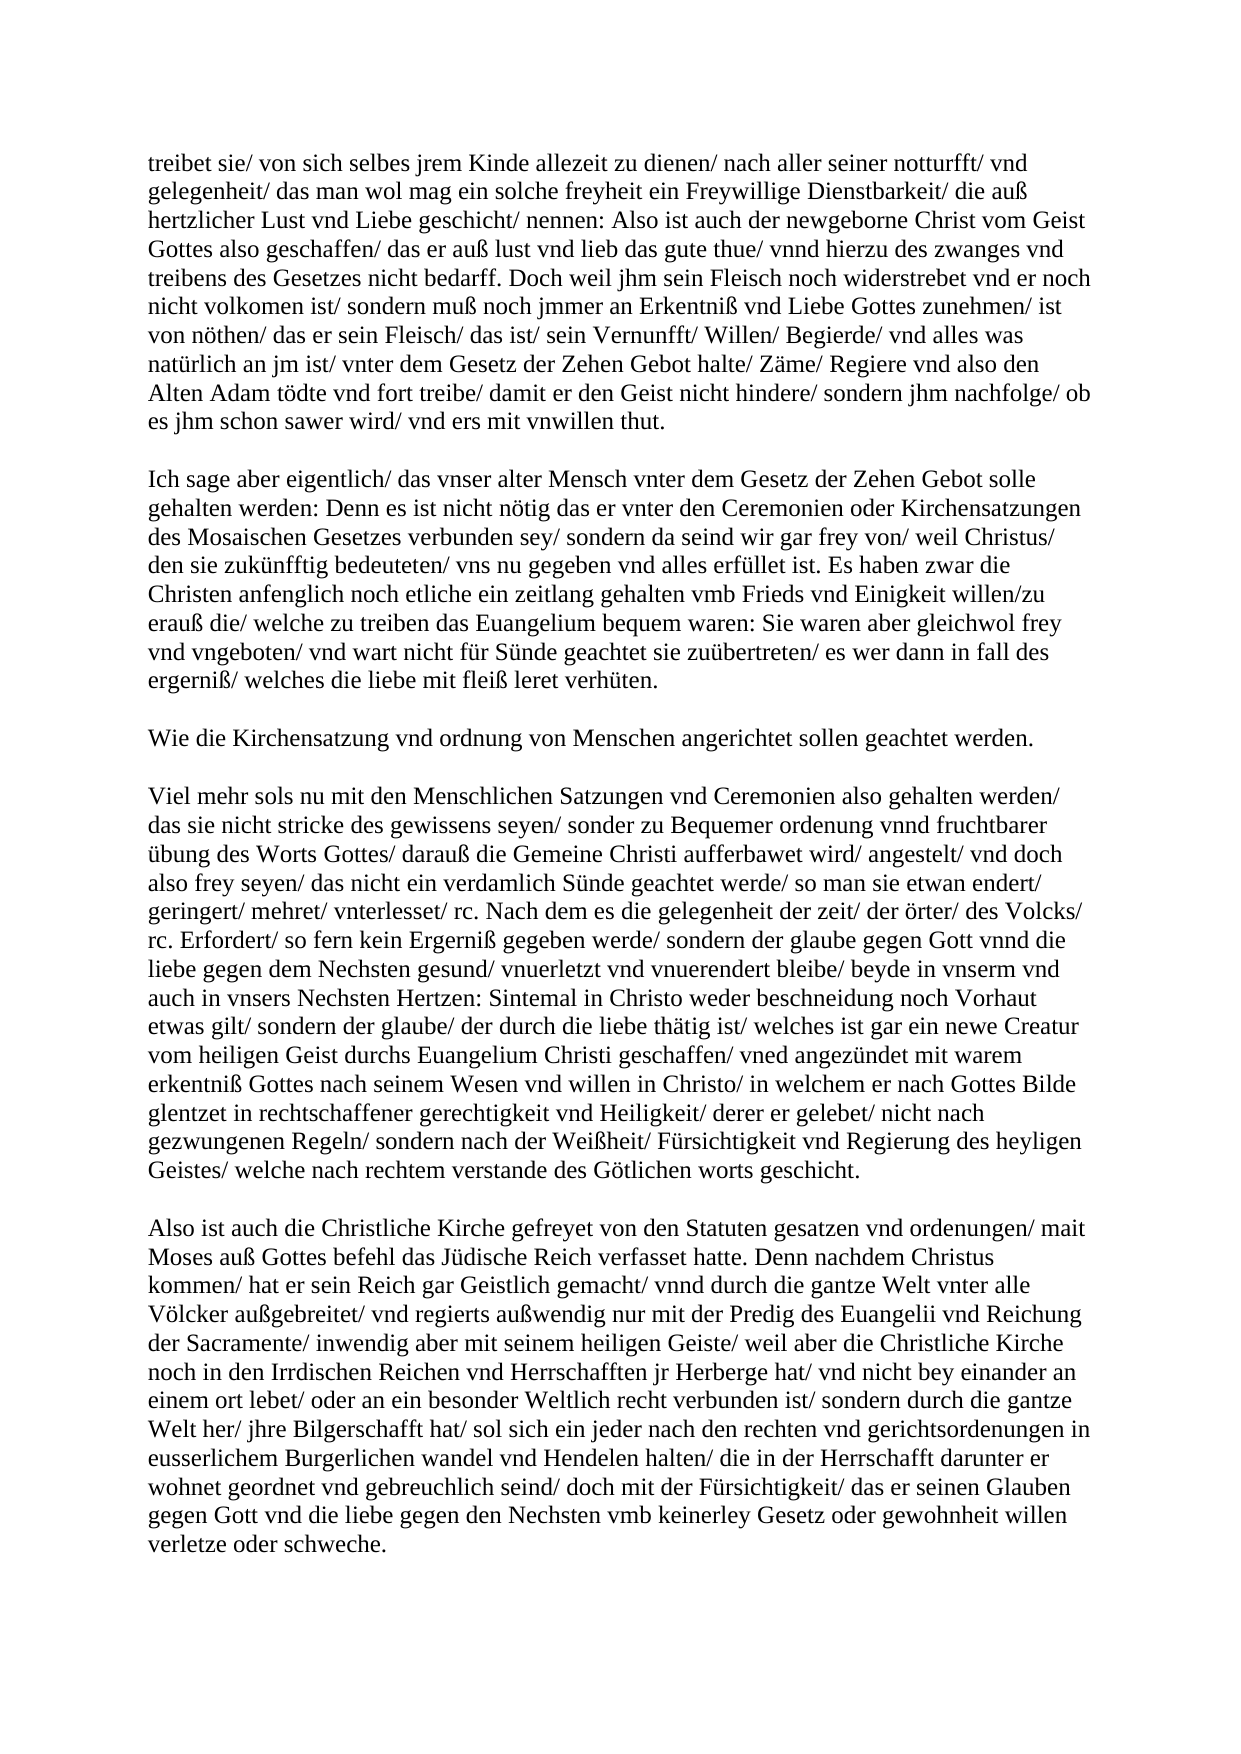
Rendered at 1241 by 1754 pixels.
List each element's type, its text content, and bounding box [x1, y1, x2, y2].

text Also ist auch die Christliche Kirche gefreyet von den Statuten gesatzen vnd ordenungen/ mait Moses auß Gottes befehl das Jüdische Reich verfasset hatte. Denn nachdem Christus kommen/ hat er sein Reich gar Geistlich gemacht/ vnnd durch die gantze Welt vnter alle Völcker außgebreitet/ vnd regierts außwendig nur mit der Predig des Euangelii vnd Reichung der Sacramente/ inwendig aber mit seinem heiligen Geiste/ weil aber die Christliche Kirche noch in den Irrdischen Reichen vnd Herrschafften jr Herberge hat/ vnd nicht bey einander an einem ort lebet/ oder an ein besonder Weltlich recht verbunden ist/ sondern durch die gantze Welt her/ jhre Bilgerschafft hat/ sol sich ein jeder nach den rechten vnd gerichtsordenungen in eusserlichem Burgerlichen wandel vnd Hendelen halten/ die in der Herrschafft darunter er wohnet geordnet vnd gebreuchlich seind/ doch mit der Fürsichtigkeit/ das er seinen Glauben gegen Gott vnd die liebe gegen den Nechsten vmb keinerley Gesetz oder gewohnheit willen verletze oder schweche. [148, 1213, 1093, 1558]
text Viel mehr sols nu mit den Menschlichen Satzungen vnd Ceremonien also gehalten werden/ das sie nicht stricke des gewissens seyen/ sonder zu Bequemer ordenung vnnd fruchtbarer übung des Worts Gottes/ darauß die Gemeine Christi aufferbawet wird/ angestelt/ vnd doch also frey seyen/ das nicht ein verdamlich Sünde geachtet werde/ so man sie etwan endert/ geringert/ mehret/ vnterlesset/ rc. Nach dem es die gelegenheit der zeit/ der örter/ des Volcks/ rc. Erfordert/ so fern kein Ergerniß gegeben werde/ sondern der glaube gegen Gott vnnd die liebe gegen dem Nechsten gesund/ vnuerletzt vnd vnuerendert bleibe/ beyde in vnserm vnd auch in vnsers Nechsten Hertzen: Sintemal in Christo weder beschneidung noch Vorhaut etwas gilt/ sondern der glaube/ der durch die liebe thätig ist/ welches ist gar ein newe Creatur vom heiligen Geist durchs Euangelium Christi geschaffen/ vned angezündet mit warem erkentniß Gottes nach seinem Wesen vnd willen in Christo/ in welchem er nach Gottes Bilde glentzet in rechtschaffener gerechtigkeit vnd Heiligkeit/ derer er gelebet/ nicht nach gezwungenen Regeln/ sondern nach der Weißheit/ Fürsichtigkeit vnd Regierung des heyligen Geistes/ welche nach rechtem verstande des Götlichen worts geschicht. [148, 781, 1093, 1184]
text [148, 148, 1093, 435]
text Ich sage aber eigentlich/ das vnser alter Mensch vnter dem Gesetz der Zehen Gebot solle gehalten werden: Denn es ist nicht nötig das er vnter den Ceremonien oder Kirchensatzungen des Mosaischen Gesetzes verbunden sey/ sondern da seind wir gar frey von/ weil Christus/ den sie zukünfftig bedeuteten/ vns nu gegeben vnd alles erfüllet ist. Es haben zwar die Christen anfenglich noch etliche ein zeitlang gehalten vmb Frieds vnd Einigkeit willen/zu erauß die/ welche zu treiben das Euangelium bequem waren: Sie waren aber gleichwol frey vnd vngeboten/ vnd wart nicht für Sünde geachtet sie zuübertreten/ es wer dann in fall des ergerniß/ welches die liebe mit fleiß leret verhüten. [148, 464, 1093, 694]
text Wie die Kirchensatzung vnd ordnung von Menschen angerichtet sollen geachtet werden. [148, 723, 1093, 752]
